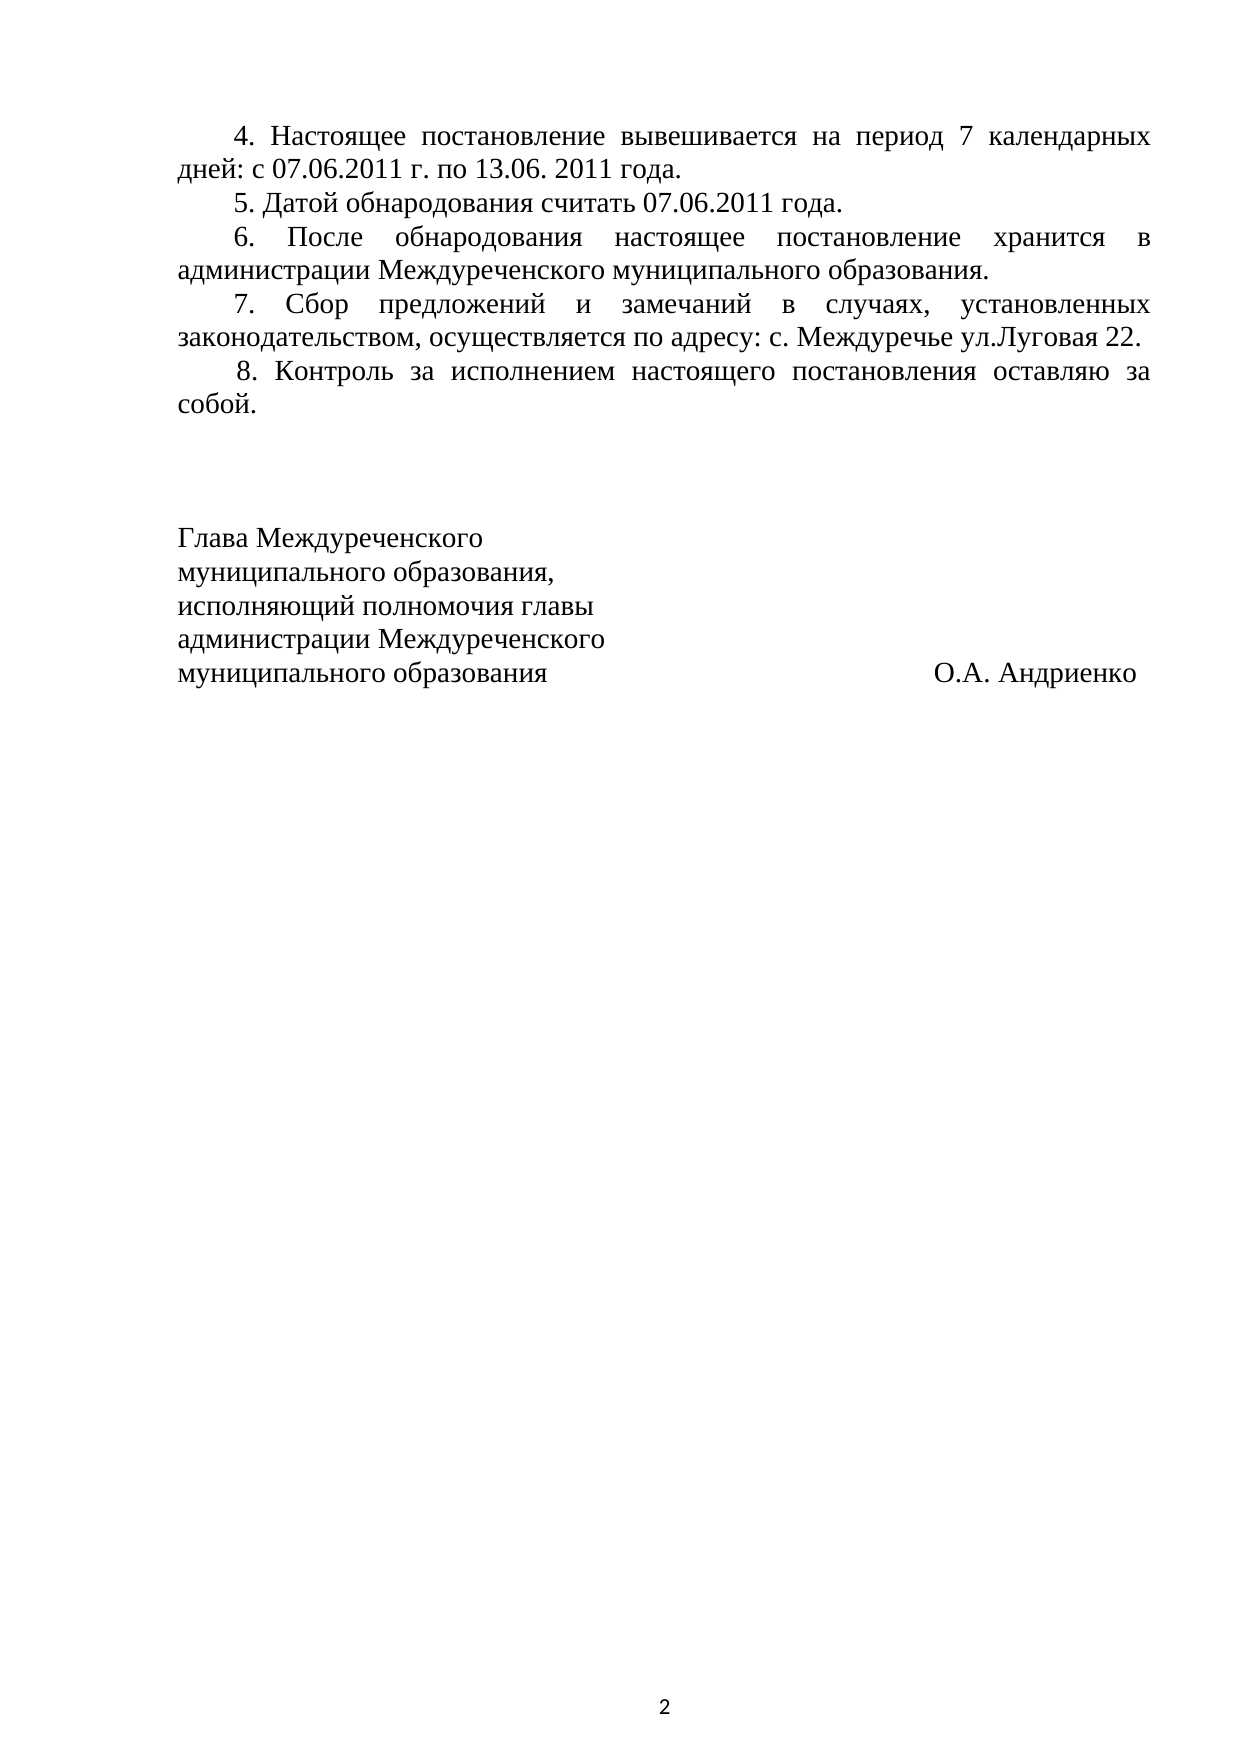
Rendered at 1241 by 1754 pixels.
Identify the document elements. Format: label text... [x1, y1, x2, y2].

text 4. Настоящее постановление вывешивается на период 7 календарных дней: с 07.06.2011 г. по 13.06. 2011 года. [177, 118, 1152, 185]
text исполняющий полномочия главы [177, 588, 1152, 621]
text муниципального образования, [177, 554, 1152, 588]
text муниципального образования О.А. Андриенко [177, 655, 1152, 688]
text Глава Междуреченского [177, 521, 1152, 554]
text 5. Датой обнародования считать 07.06.2011 года. [177, 185, 1152, 219]
text 6. После обнародования настоящее постановление хранится в администрации Междуреченского муниципального образования. [177, 219, 1152, 286]
text 7. Сбор предложений и замечаний в случаях, установленных законодательством, осуществляется по адресу: с. Междуречье ул.Луговая 22. [177, 286, 1152, 353]
text администрации Междуреченского [177, 621, 1152, 655]
text 8. Контроль за исполнением настоящего постановления оставляю за собой. [177, 353, 1152, 420]
